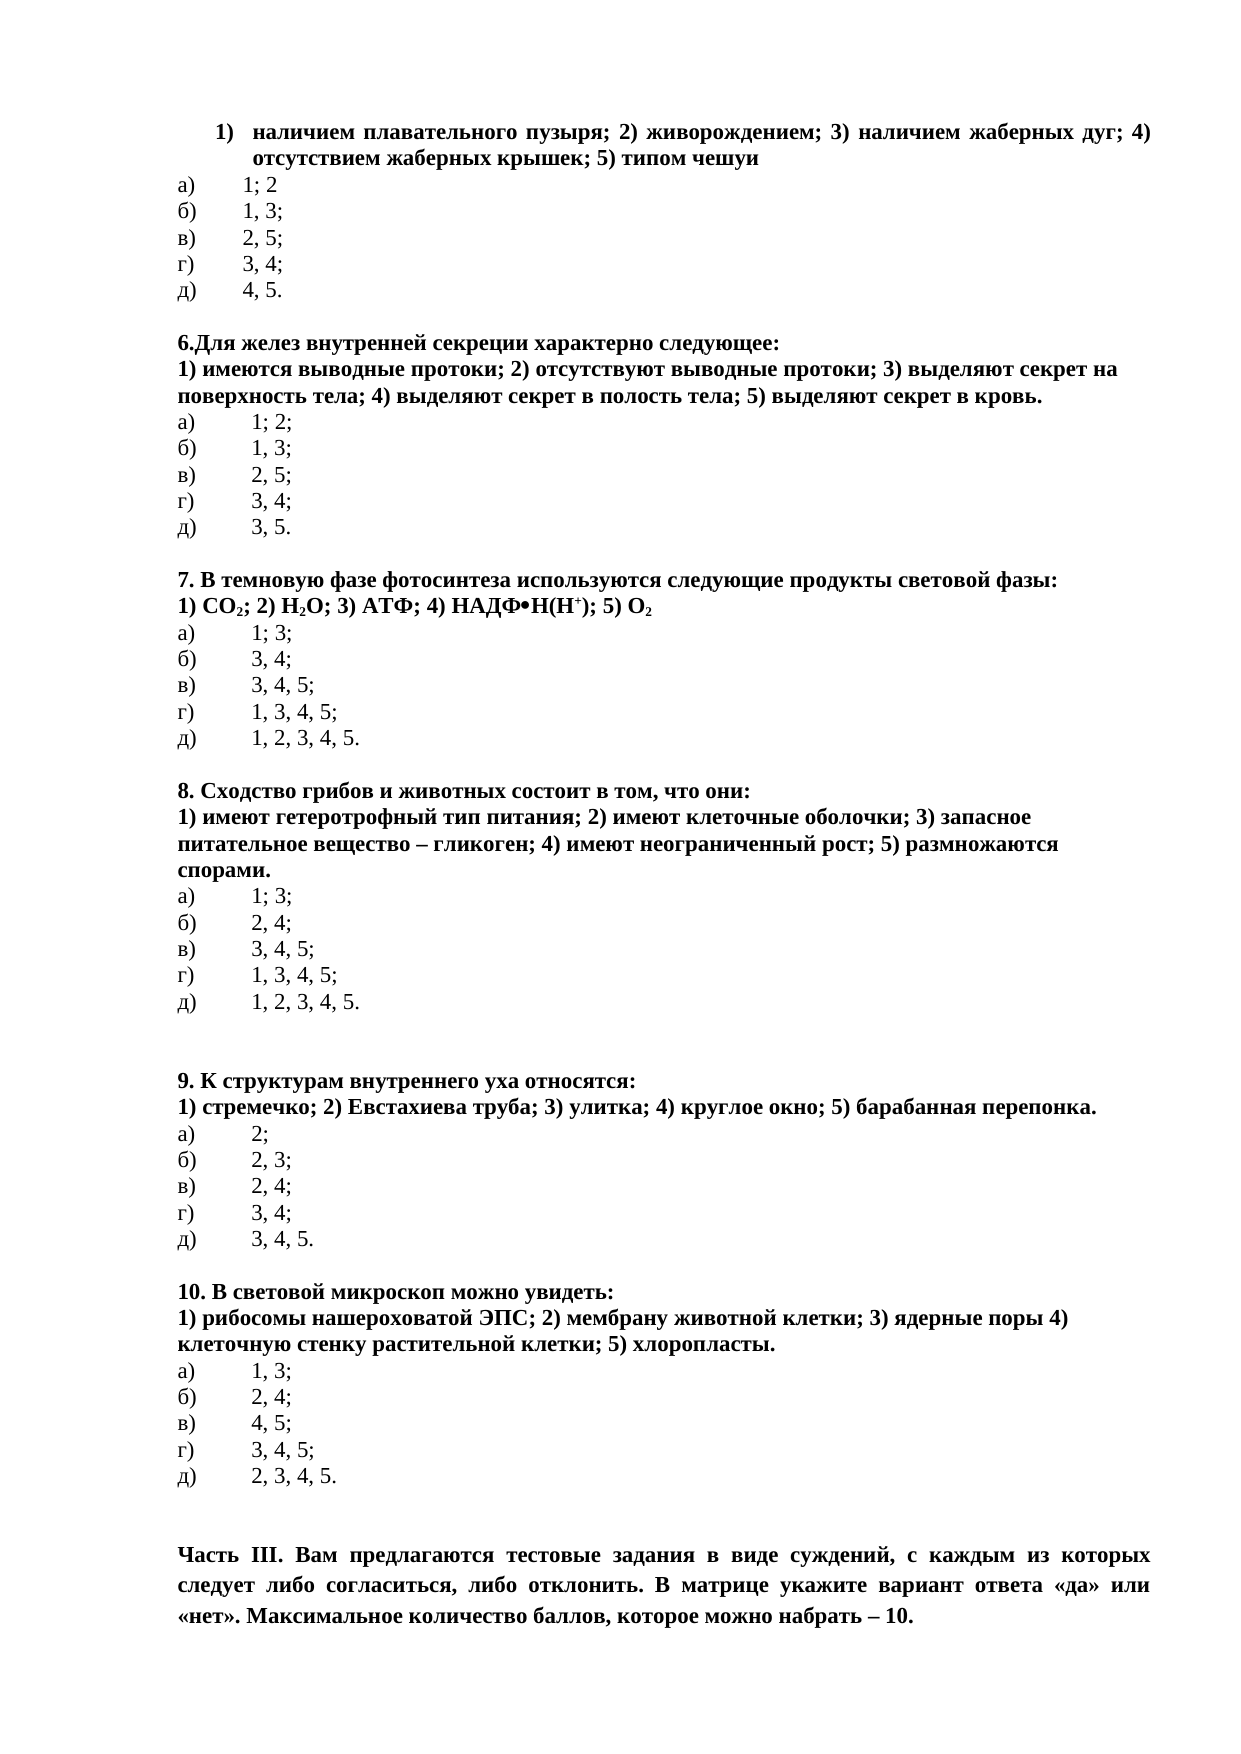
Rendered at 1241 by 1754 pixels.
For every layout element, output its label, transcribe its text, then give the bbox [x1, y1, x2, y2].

text в) 3, 4, 5; [177, 935, 1152, 961]
text а) 1; 2; [177, 408, 1152, 434]
text б) 2, 4; [177, 909, 1152, 935]
text б) 2, 4; [177, 1383, 1152, 1409]
text а) 1; 3; [177, 882, 1152, 909]
text 1) имеются выводные протоки; 2) отсутствуют выводные протоки; 3) выделяют секрет на поверхность тела; 4) выделяют секрет в полость тела; 5) выделяют секрет в кровь. [177, 355, 1152, 408]
text г) 1, 3, 4, 5; [177, 698, 1152, 724]
text в) 2, 5; [177, 461, 1152, 487]
text 7. В темновую фазе фотосинтеза используются следующие продукты световой фазы: [177, 566, 1152, 592]
text г) 1, 3, 4, 5; [177, 961, 1152, 988]
text б) 2, 3; [177, 1146, 1152, 1172]
text в) 2, 5; [177, 223, 1152, 250]
text в) 4, 5; [177, 1409, 1152, 1436]
text б) 3, 4; [177, 645, 1152, 672]
text 1) СО2; 2) Н2О; 3) АТФ; 4) НАДФН(Н+); 5) О2 [177, 592, 1152, 619]
text д) 1, 2, 3, 4, 5. [177, 988, 1152, 1014]
text г) 3, 4, 5; [177, 1436, 1152, 1462]
text в) 3, 4, 5; [177, 672, 1152, 698]
text г) 3, 4; [177, 487, 1152, 513]
text Часть III. Вам предлагаются тестовые задания в виде суждений, с каждым из которых следует либо согласиться, либо отклонить. В матрице укажите вариант ответа «да» или «нет». Максимальное количество баллов, которое можно набрать – 10. [177, 1541, 1152, 1628]
list наличием плавательного пузыря; 2) живорождением; 3) наличием жаберных дуг; 4) отсутствием жаберных крышек; 5) типом чешуи [215, 118, 1152, 171]
text в) 2, 4; [177, 1172, 1152, 1199]
text 1) имеют гетеротрофный тип питания; 2) имеют клеточные оболочки; 3) запасное питательное вещество – гликоген; 4) имеют неограниченный рост; 5) размножаются спорами. [177, 803, 1152, 882]
text а) 1; 3; [177, 619, 1152, 645]
text 1) стремечко; 2) Евстахиева труба; 3) улитка; 4) круглое окно; 5) барабанная перепонка. [177, 1093, 1152, 1119]
text а) 2; [177, 1119, 1152, 1146]
text 1) рибосомы нашероховатой ЭПС; 2) мембрану животной клетки; 3) ядерные поры 4) клеточную стенку растительной клетки; 5) хлоропласты. [177, 1304, 1152, 1357]
text б) 1, 3; [177, 434, 1152, 461]
text д) 2, 3, 4, 5. [177, 1462, 1152, 1488]
text г) 3, 4; [177, 250, 1152, 276]
text г) 3, 4; [177, 1199, 1152, 1225]
text а) 1, 3; [177, 1357, 1152, 1383]
text д) 1, 2, 3, 4, 5. [177, 724, 1152, 751]
text д) 3, 4, 5. [177, 1225, 1152, 1251]
text а) 1; 2 [177, 171, 1152, 197]
text 8. Сходство грибов и животных состоит в том, что они: [177, 777, 1152, 803]
text д) 3, 5. [177, 513, 1152, 540]
text 9. К структурам внутреннего уха относятся: [177, 1067, 1152, 1093]
text 10. В световой микроскоп можно увидеть: [177, 1278, 1152, 1304]
text 6.Для желез внутренней секреции характерно следующее: [177, 329, 1152, 355]
text б) 1, 3; [177, 197, 1152, 223]
text д) 4, 5. [177, 276, 1152, 303]
